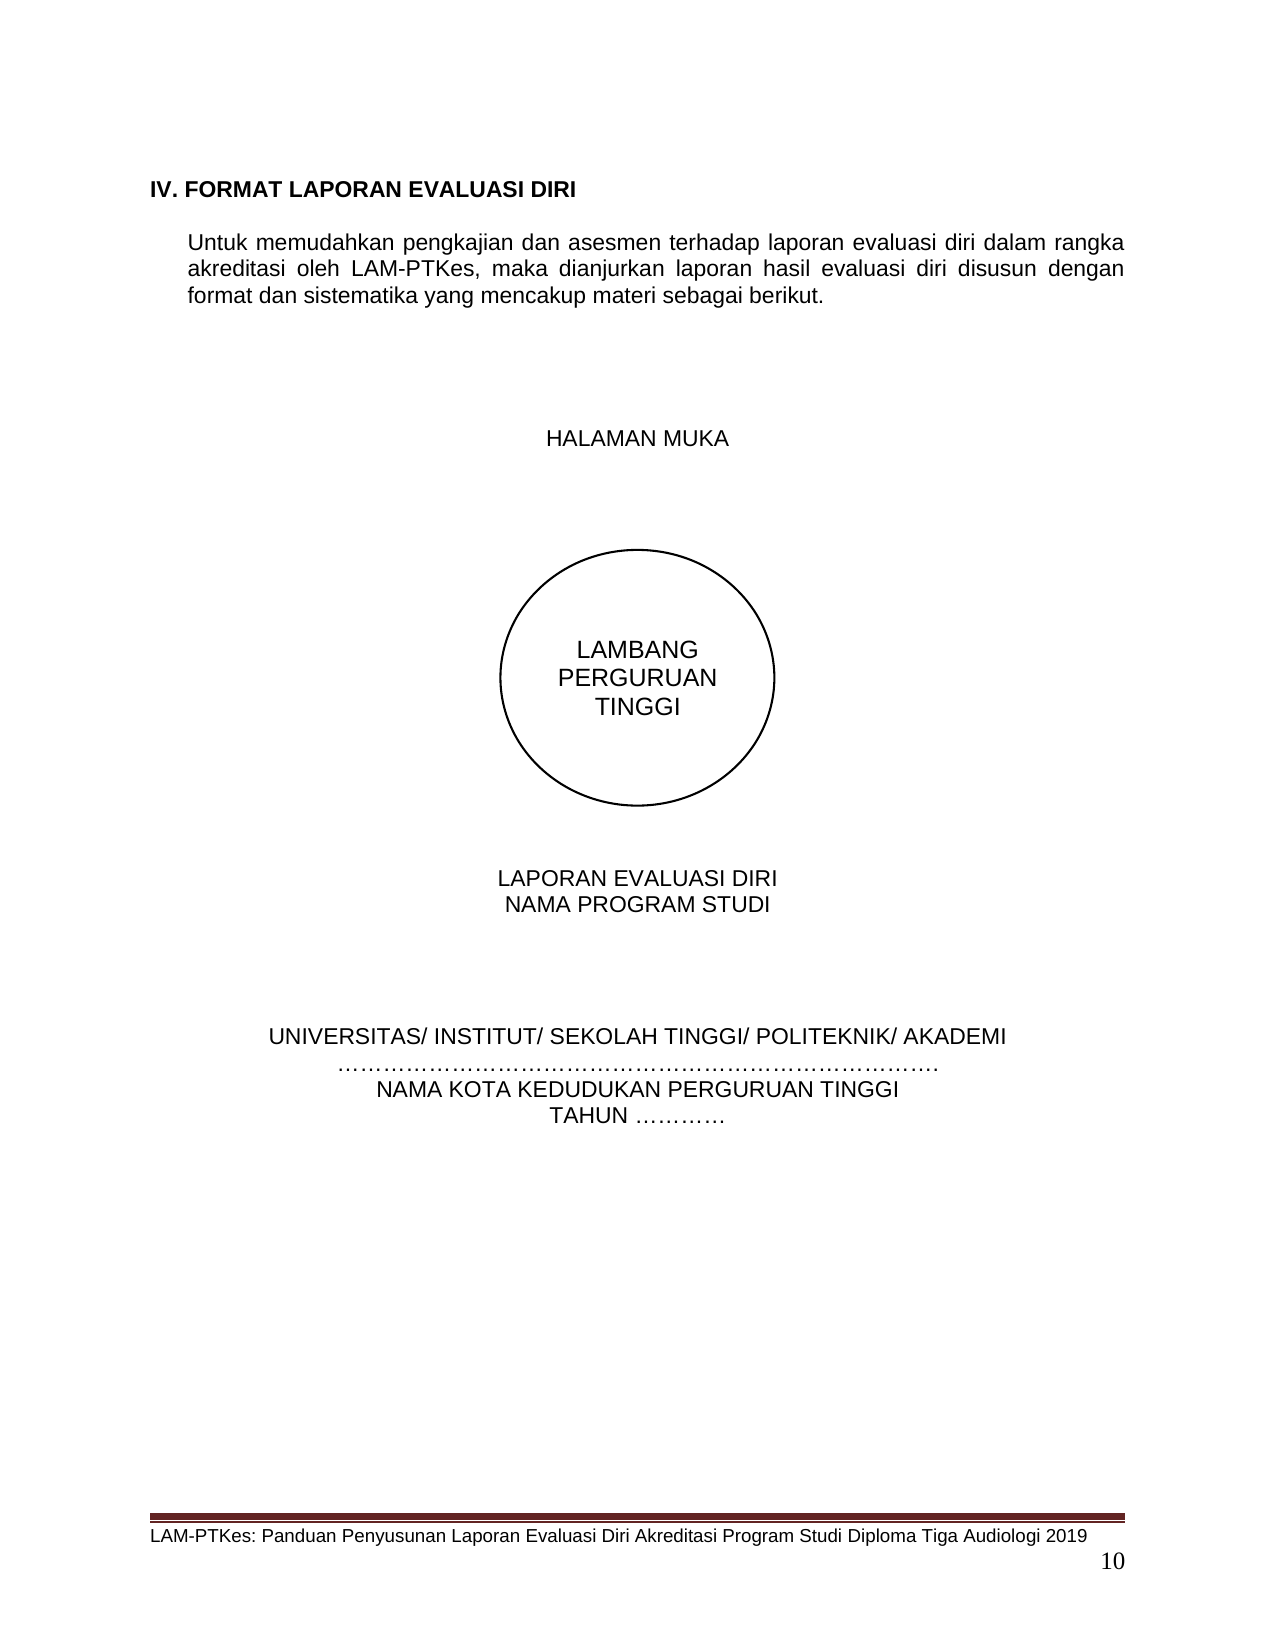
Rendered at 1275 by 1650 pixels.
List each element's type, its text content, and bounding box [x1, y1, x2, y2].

text LAPORAN EVALUASI DIRI [150, 865, 1125, 891]
text Untuk memudahkan pengkajian dan asesmen terhadap laporan evaluasi diri dalam rangka akreditasi oleh LAM-PTKes, maka dianjurkan laporan hasil evaluasi diri disusun dengan format dan sistematika yang mencakup materi sebagai berikut. [187, 229, 1125, 308]
text NAMA KOTA KEDUDUKAN PERGURUAN TINGGI [150, 1076, 1125, 1102]
subtitle IV. FORMAT LAPORAN EVALUASI DIRI [150, 176, 1125, 203]
text NAMA PROGRAM STUDI [150, 891, 1125, 918]
text ……………………………………………………………………. [150, 1049, 1125, 1076]
text UNIVERSITAS/ INSTITUT/ SEKOLAH TINGGI/ POLITEKNIK/ AKADEMI [150, 1023, 1125, 1049]
text HALAMAN MUKA [150, 425, 1125, 451]
text TAHUN ………… [150, 1102, 1125, 1129]
